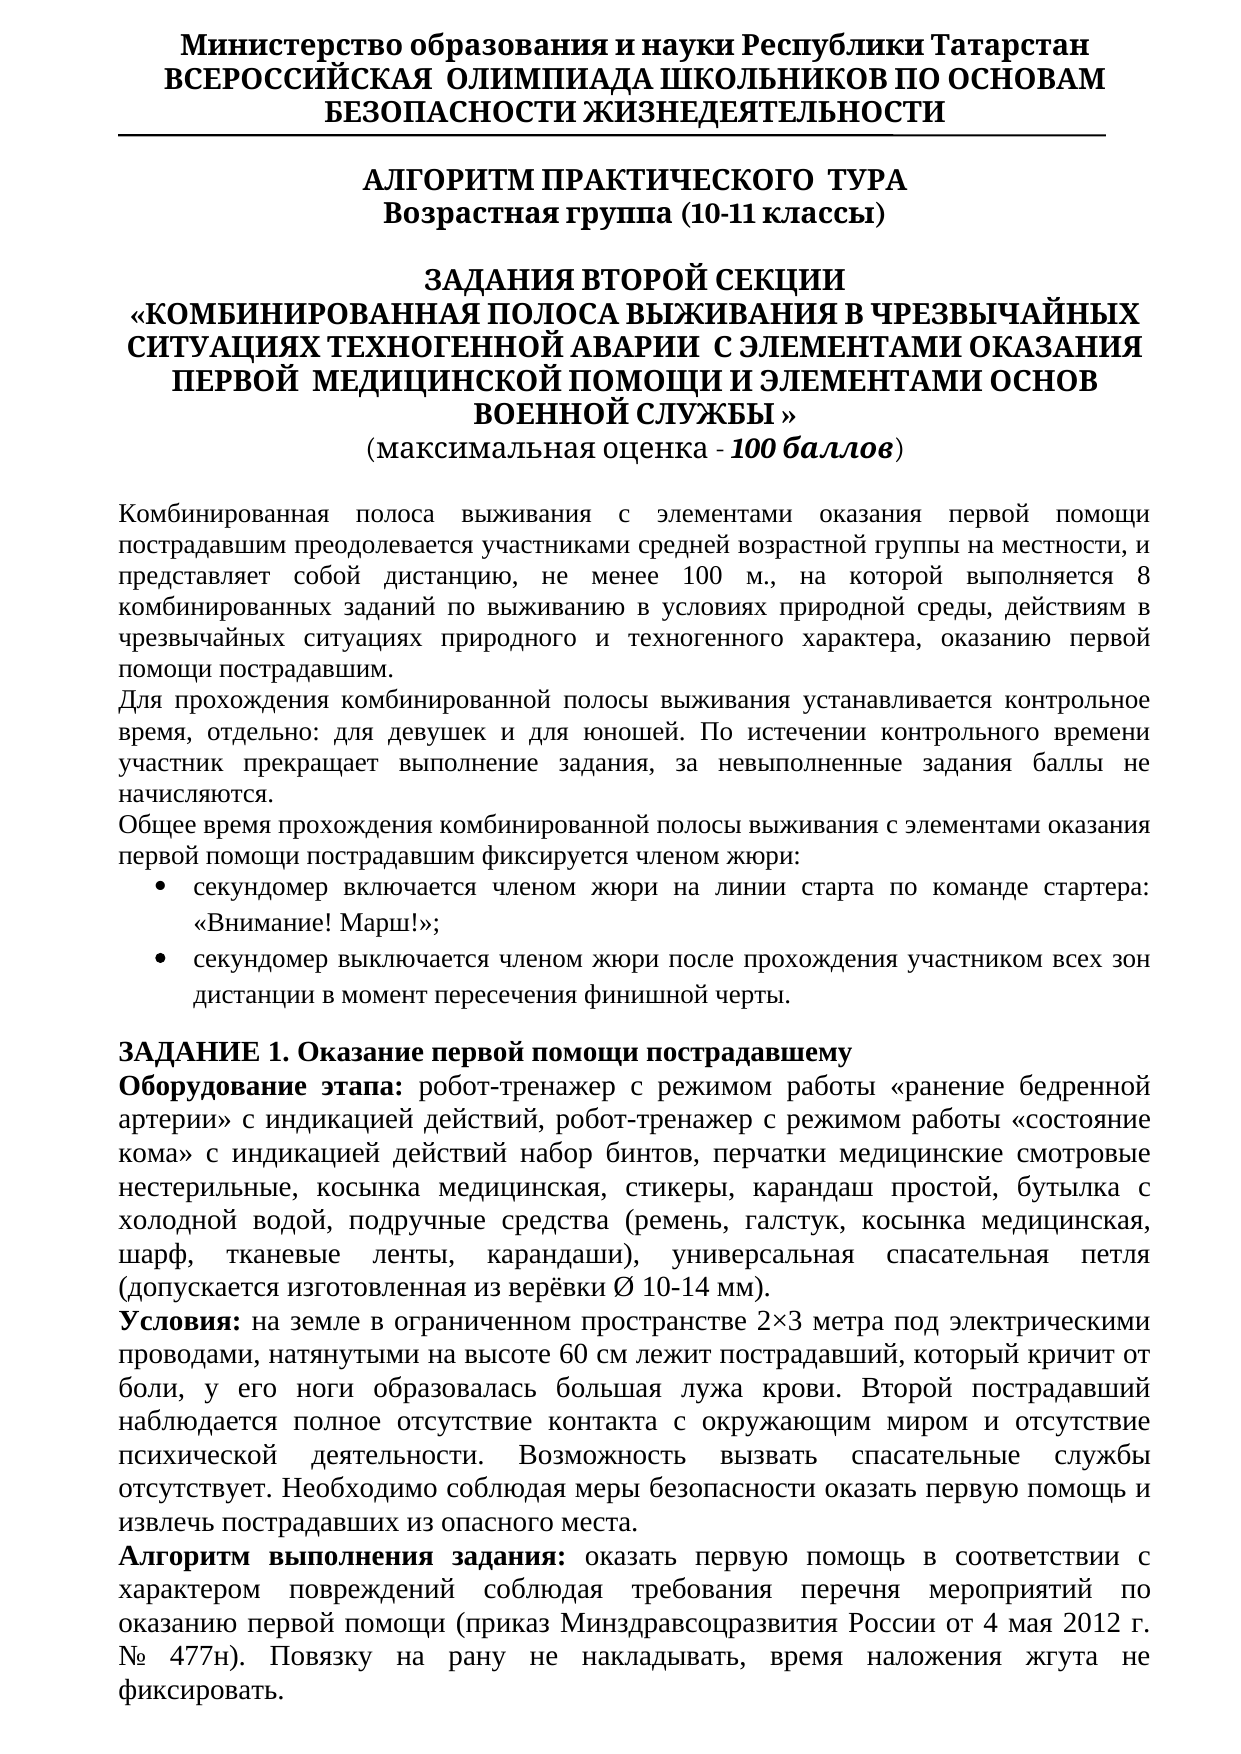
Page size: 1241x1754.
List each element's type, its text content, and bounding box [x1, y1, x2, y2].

text Общее время прохождения комбинированной полосы выживания с элементами оказания первой помощи пострадавшим фиксируется членом жюри: [118, 808, 1152, 871]
text АЛГОРИТМ ПРАКТИЧЕСКОГО ТУРА [118, 164, 1152, 197]
text (максимальная оценка - 100 баллов) [118, 432, 1152, 466]
text Условия: на земле в ограниченном пространстве 2×3 метра под электрическими проводами, натянутыми на высоте 60 см лежит пострадавший, который кричит от боли, у его ноги образовалась большая лужа крови. Второй пострадавший наблюдается полное отсутствие контакта с окружающим миром и отсутствие психической деятельности. Возможность вызвать спасательные службы отсутствует. Необходимо соблюдая меры безопасности оказать первую помощь и извлечь пострадавших из опасного места. [118, 1303, 1152, 1538]
list ЗАДАНИЕ 1. Оказание первой помощи пострадавшему [118, 1034, 1152, 1068]
text ЗАДАНИЯ ВТОРОЙ СЕКЦИИ [118, 264, 1152, 298]
text Возрастная группа (10-11 классы) [118, 197, 1152, 231]
text «КОМБИНИРОВАННАЯ ПОЛОСА ВЫЖИВАНИЯ В ЧРЕЗВЫЧАЙНЫХ СИТУАЦИЯХ ТЕХНОГЕННОЙ АВАРИИ С ЭЛЕМЕНТАМИ ОКАЗАНИЯ ПЕРВОЙ МЕДИЦИНСКОЙ ПОМОЩИ И ЭЛЕМЕНТАМИ ОСНОВ ВОЕННОЙ СЛУЖБЫ » [118, 298, 1152, 432]
text Министерство образования и науки Республики Татарстан [118, 29, 1152, 63]
list секундомер включается членом жюри на линии старта по команде стартера: «Внимание! Марш!»; [156, 871, 1152, 937]
text Алгоритм выполнения задания: оказать первую помощь в соответствии с характером повреждений соблюдая требования перечня мероприятий по оказанию первой помощи (приказ Минздравсоцразвития России от 4 мая 2012 г. № 477н). Повязку на рану не накладывать, время наложения жгута не фиксировать. [118, 1538, 1152, 1705]
text Оборудование этапа: робот-тренажер с режимом работы «ранение бедренной артерии» с индикацией действий, робот-тренажер с режимом работы «состояние кома» с индикацией действий набор бинтов, перчатки медицинские смотровые нестерильные, косынка медицинская, стикеры, карандаш простой, бутылка с холодной водой, подручные средства (ремень, галстук, косынка медицинская, шарф, тканевые ленты, карандаши), универсальная спасательная петля (допускается изготовленная из верёвки Ø 10-14 мм). [118, 1068, 1152, 1303]
text Комбинированная полоса выживания с элементами оказания первой помощи пострадавшим преодолевается участниками средней возрастной группы на местности, и представляет собой дистанцию, не менее 100 м., на которой выполняется 8 комбинированных заданий по выживанию в условиях природной среды, действиям в чрезвычайных ситуациях природного и техногенного характера, оказанию первой помощи пострадавшим. [118, 497, 1152, 684]
text Для прохождения комбинированной полосы выживания устанавливается контрольное время, отдельно: для девушек и для юношей. По истечении контрольного времени участник прекращает выполнение задания, за невыполненные задания баллы не начисляются. [118, 684, 1152, 808]
list секундомер выключается членом жюри после прохождения участником всех зон дистанции в момент пересечения финишной черты. [156, 942, 1152, 1009]
text ВСЕРОССИЙСКАЯ ОЛИМПИАДА ШКОЛЬНИКОВ ПО ОСНОВАМ БЕЗОПАСНОСТИ ЖИЗНЕДЕЯТЕЛЬНОСТИ [118, 63, 1152, 130]
